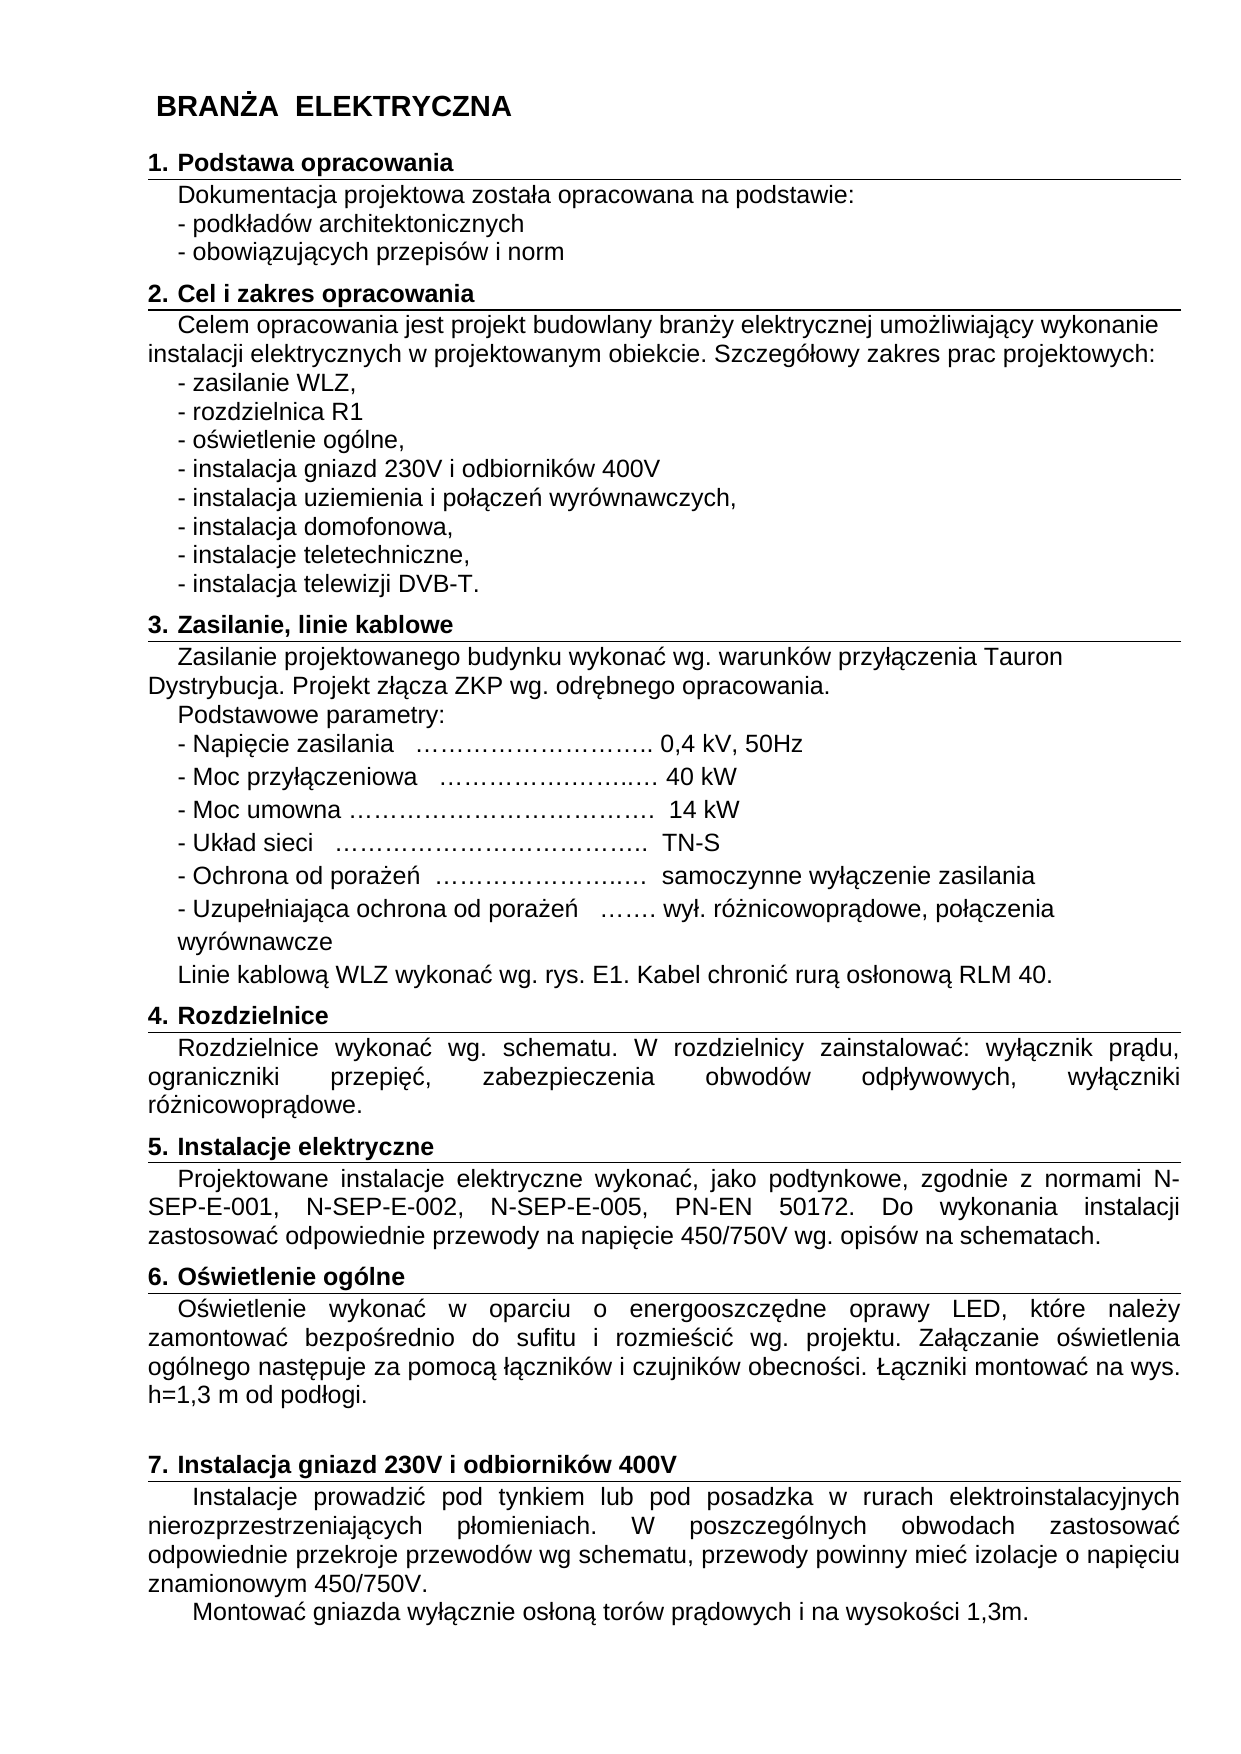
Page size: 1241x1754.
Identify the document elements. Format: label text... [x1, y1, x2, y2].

text - Moc umowna ………………………………. 14 kW [177, 795, 1181, 823]
text - Ochrona od porażeń …………………..… samoczynne wyłączenie zasilania [177, 861, 1181, 889]
text - Moc przyłączeniowa …………….……..… 40 kW [177, 762, 1181, 790]
text Rozdzielnice wykonać wg. schematu. W rozdzielnicy zainstalować: wyłącznik prądu, ograniczniki przepięć, zabezpieczenia obwodów odpływowych, wyłączniki różnicowoprądowe. [148, 1033, 1181, 1119]
list Instalacje elektryczne [148, 1132, 1181, 1162]
text - instalacja gniazd 230V i odbiorników 400V [148, 454, 1181, 483]
text - instalacja uziemienia i połączeń wyrównawczych, [148, 483, 1181, 512]
text - zasilanie WLZ, [148, 368, 1181, 397]
text - instalacja telewizji DVB-T. [148, 569, 1181, 598]
text BRANŻA ELEKTRYCZNA [148, 89, 1181, 122]
text Celem opracowania jest projekt budowlany branży elektrycznej umożliwiający wykonanie instalacji elektrycznych w projektowanym obiekcie. Szczegółowy zakres prac projektowych: [148, 311, 1181, 368]
list Rozdzielnice [148, 1001, 1181, 1032]
list Oświetlenie wykonać w oparciu o energooszczędne oprawy LED, które należy zamontować bezpośrednio do sufitu i rozmieścić wg. projektu. Załączanie oświetlenia ogólnego następuje za pomocą łączników i czujników obecności. Łączniki montować na wys. h=1,3 m od podłogi. [148, 1294, 1181, 1409]
text Instalacje prowadzić pod tynkiem lub pod posadzka w rurach elektroinstalacyjnych nierozprzestrzeniających płomieniach. W poszczególnych obwodach zastosować odpowiednie przekroje przewodów wg schematu, przewody powinny mieć izolacje o napięciu znamionowym 450/750V. [148, 1482, 1181, 1597]
text Projektowane instalacje elektryczne wykonać, jako podtynkowe, zgodnie z normami N-SEP-E-001, N-SEP-E-002, N-SEP-E-005, PN-EN 50172. Do wykonania instalacji zastosować odpowiednie przewody na napięcie 450/750V wg. opisów na schematach. [148, 1163, 1181, 1250]
text - obowiązujących przepisów i norm [148, 237, 1181, 266]
list Podstawa opracowania [148, 148, 1181, 179]
text Zasilanie projektowanego budynku wykonać wg. warunków przyłączenia Tauron Dystrybucja. Projekt złącza ZKP wg. odrębnego opracowania. [148, 642, 1181, 700]
text - Układ sieci ……………………………….. TN-S [177, 828, 1181, 856]
text - Napięcie zasilania ……………………….. 0,4 kV, 50Hz [177, 729, 1181, 757]
list Linie kablową WLZ wykonać wg. rys. E1. Kabel chronić rurą osłonową RLM 40. [148, 960, 1181, 988]
text - oświetlenie ogólne, [148, 426, 1181, 454]
text - instalacja domofonowa, [148, 512, 1181, 541]
text Montować gniazda wyłącznie osłoną torów prądowych i na wysokości 1,3m. [148, 1597, 1181, 1626]
list Zasilanie, linie kablowe [148, 611, 1181, 641]
text - instalacje teletechniczne, [148, 541, 1181, 569]
list Oświetlenie ogólne [148, 1262, 1181, 1293]
list Instalacja gniazd 230V i odbiorników 400V [148, 1450, 1181, 1481]
text Podstawowe parametry: [148, 700, 1181, 729]
text Dokumentacja projektowa została opracowana na podstawie: [148, 180, 1181, 209]
text - Uzupełniająca ochrona od porażeń ……. wył. różnicowoprądowe, połączenia wyrównawcze [177, 894, 1181, 956]
text - podkładów architektonicznych [148, 209, 1181, 237]
text - rozdzielnica R1 [148, 397, 1181, 426]
list Cel i zakres opracowania [148, 279, 1181, 309]
